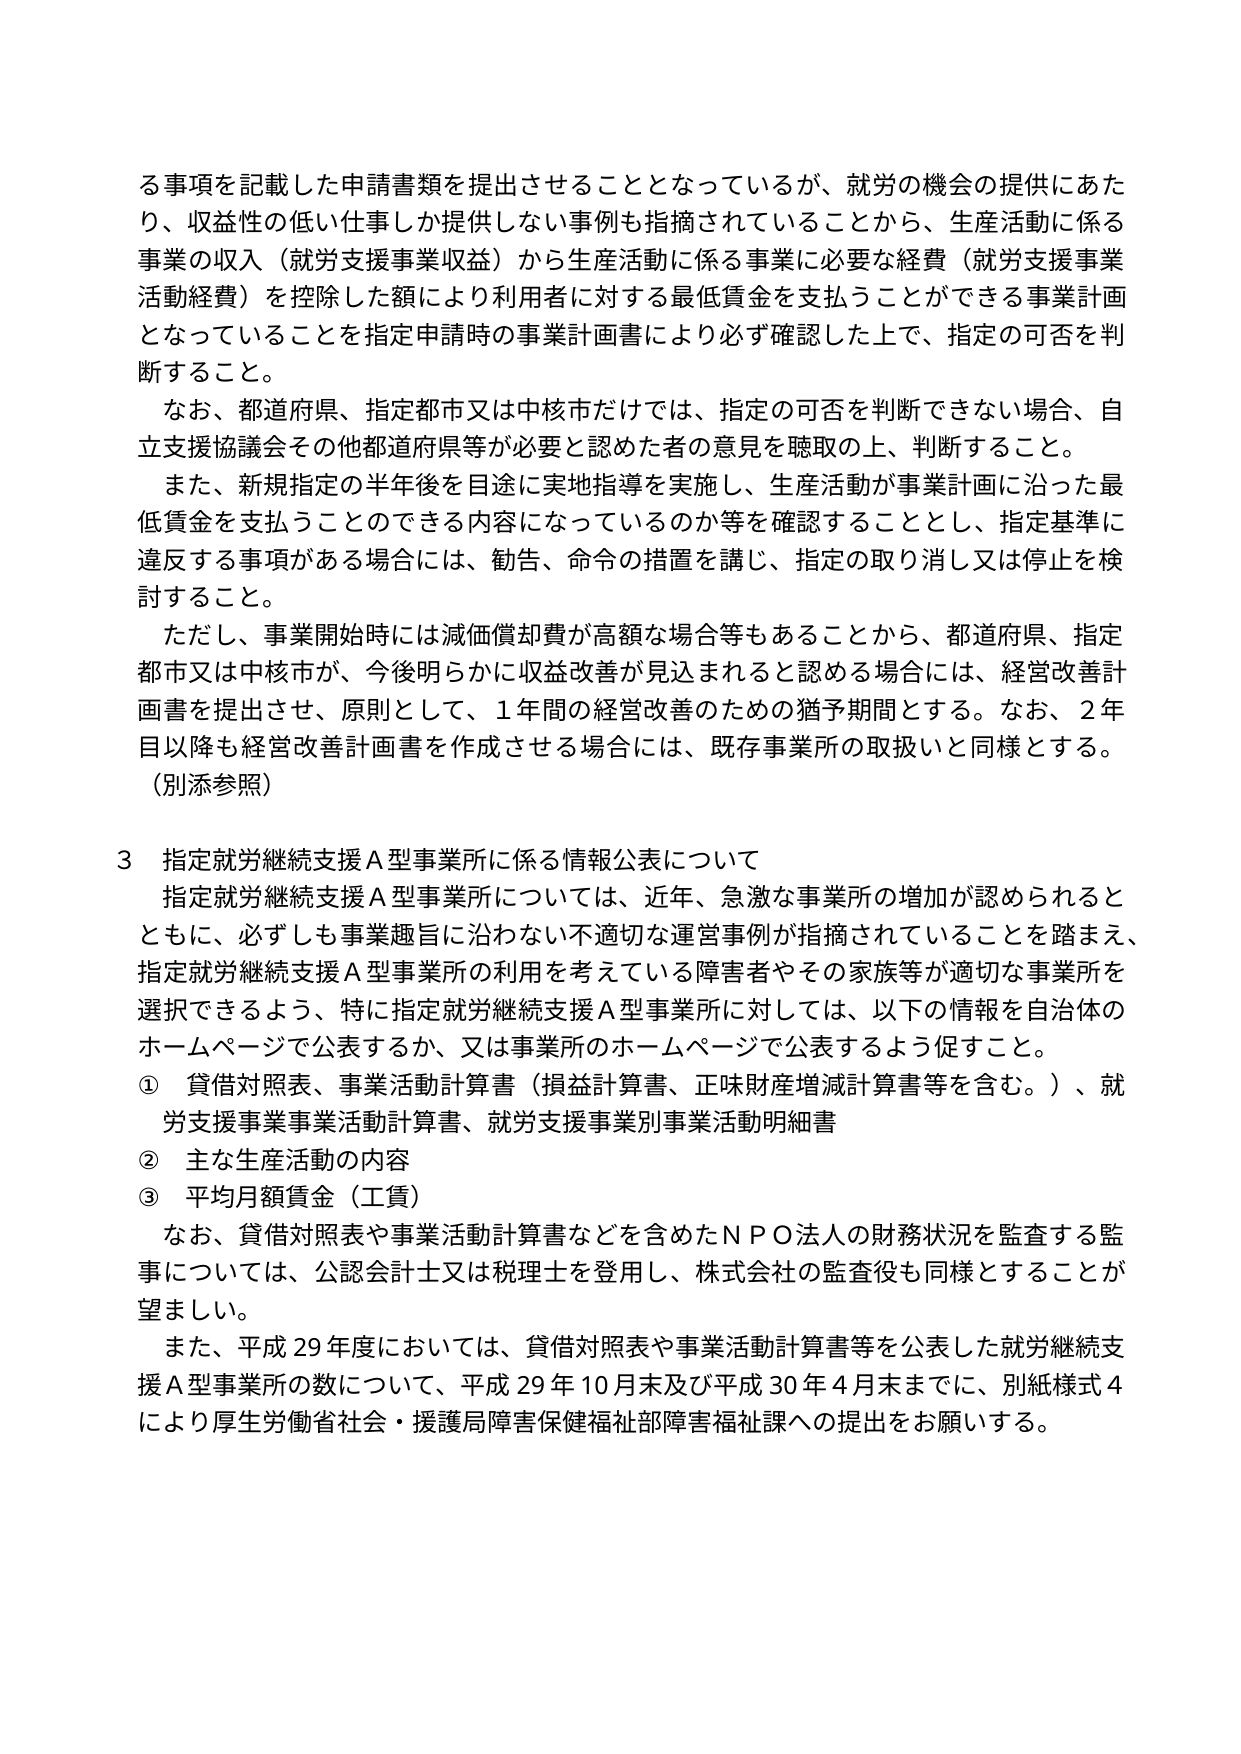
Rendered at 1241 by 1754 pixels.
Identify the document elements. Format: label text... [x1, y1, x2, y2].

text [137, 164, 1128, 389]
text ただし、事業開始時には減価償却費が高額な場合等もあることから、都道府県、指定都市又は中核市が、今後明らかに収益改善が見込まれると認める場合には、経営改善計画書を提出させ、原則として、１年間の経営改善のための猶予期間とする。なお、２年目以降も経営改善計画書を作成させる場合には、既存事業所の取扱いと同様とする。（別添参照） [137, 614, 1128, 802]
text ① 貸借対照表、事業活動計算書（損益計算書、正味財産増減計算書等を含む。）、就労支援事業事業活動計算書、就労支援事業別事業活動明細書 [137, 1064, 1128, 1139]
text なお、都道府県、指定都市又は中核市だけでは、指定の可否を判断できない場合、自立支援協議会その他都道府県等が必要と認めた者の意見を聴取の上、判断すること。 [137, 389, 1128, 464]
text ② 主な生産活動の内容 [112, 1139, 1128, 1177]
text なお、貸借対照表や事業活動計算書などを含めたＮＰＯ法人の財務状況を監査する監事については、公認会計士又は税理士を登用し、株式会社の監査役も同様とすることが望ましい。 [137, 1214, 1128, 1327]
text ③ 平均月額賃金（工賃） [112, 1177, 1128, 1214]
text 指定就労継続支援Ａ型事業所については、近年、急激な事業所の増加が認められるとともに、必ずしも事業趣旨に沿わない不適切な運営事例が指摘されていることを踏まえ、指定就労継続支援Ａ型事業所の利用を考えている障害者やその家族等が適切な事業所を選択できるよう、特に指定就労継続支援Ａ型事業所に対しては、以下の情報を自治体のホームページで公表するか、又は事業所のホームページで公表するよう促すこと。 [137, 877, 1128, 1064]
text また、新規指定の半年後を目途に実地指導を実施し、生産活動が事業計画に沿った最低賃金を支払うことのできる内容になっているのか等を確認することとし、指定基準に違反する事項がある場合には、勧告、命令の措置を講じ、指定の取り消し又は停止を検討すること。 [137, 464, 1128, 614]
text また、平成29年度においては、貸借対照表や事業活動計算書等を公表した就労継続支援Ａ型事業所の数について、平成29年10月末及び平成30年４月末までに、別紙様式４により厚生労働省社会・援護局障害保健福祉部障害福祉課への提出をお願いする。 [112, 1327, 1128, 1439]
text ３ 指定就労継続支援Ａ型事業所に係る情報公表について [112, 839, 1128, 877]
